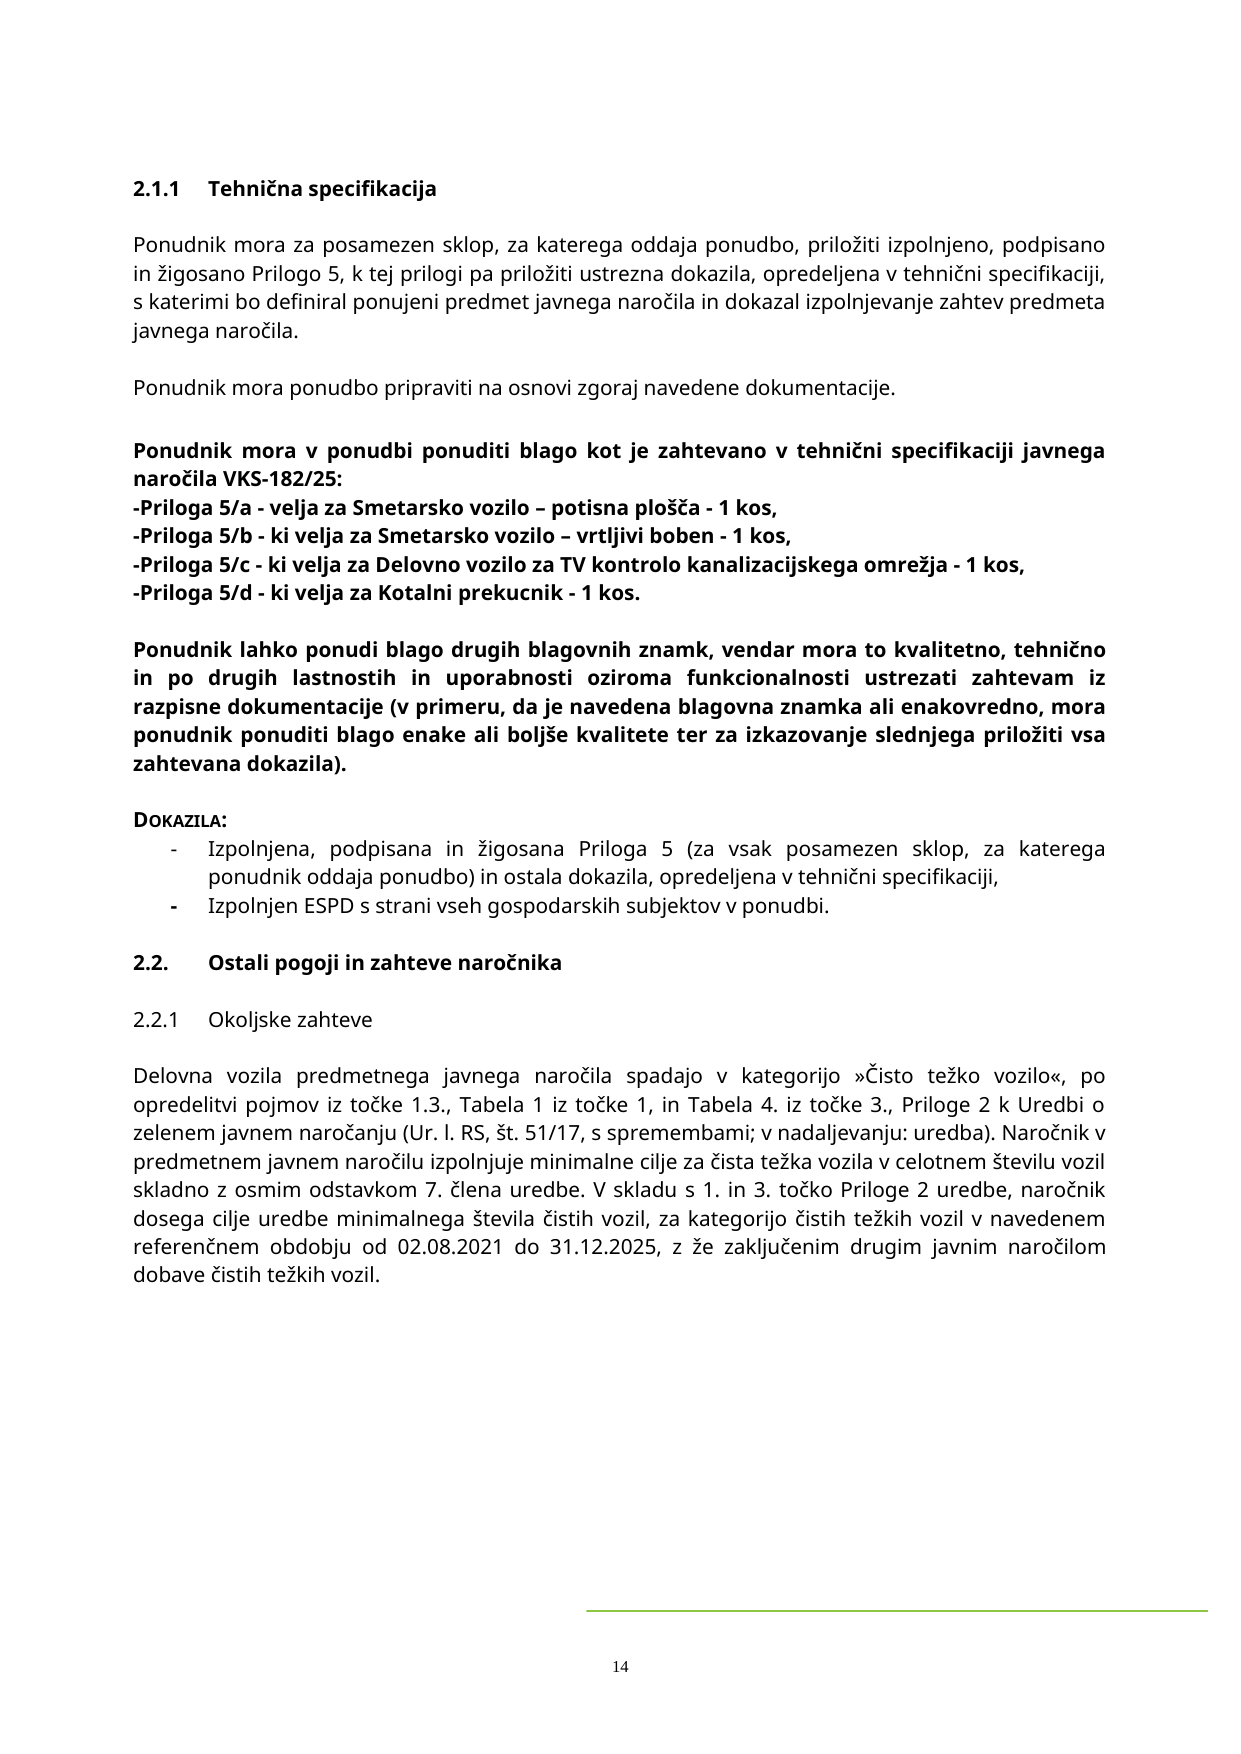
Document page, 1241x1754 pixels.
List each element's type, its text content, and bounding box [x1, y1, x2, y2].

list Okoljske zahteve [133, 1005, 1107, 1033]
text Dokazila: [133, 806, 1107, 834]
text Ponudnik mora ponudbo pripraviti na osnovi zgoraj navedene dokumentacije. [133, 373, 1107, 401]
text -Priloga 5/b - ki velja za Smetarsko vozilo – vrtljivi boben - 1 kos, [133, 521, 1107, 550]
list Izpolnjen ESPD s strani vseh gospodarskih subjektov v ponudbi. [170, 891, 1107, 919]
text Ponudnik mora v ponudbi ponuditi blago kot je zahtevano v tehnični specifikaciji javnega naročila VKS-182/25: [133, 436, 1107, 493]
text -Priloga 5/a - velja za Smetarsko vozilo – potisna plošča - 1 kos, [133, 493, 1107, 521]
text Ponudnik mora za posamezen sklop, za katerega oddaja ponudbo, priložiti izpolnjeno, podpisano in žigosano Prilogo 5, k tej prilogi pa priložiti ustrezna dokazila, opredeljena v tehnični specifikaciji, s katerimi bo definiral ponujeni predmet javnega naročila in dokazal izpolnjevanje zahtev predmeta javnega naročila. [133, 231, 1107, 344]
list Tehnična specifikacija [133, 174, 1107, 202]
list Ostali pogoji in zahteve naročnika [133, 948, 1107, 976]
text -Priloga 5/c - ki velja za Delovno vozilo za TV kontrolo kanalizacijskega omrežja - 1 kos, [133, 550, 1107, 578]
list Izpolnjena, podpisana in žigosana Priloga 5 (za vsak posamezen sklop, za katerega ponudnik oddaja ponudbo) in ostala dokazila, opredeljena v tehnični specifikaciji, [170, 834, 1107, 891]
text -Priloga 5/d - ki velja za Kotalni prekucnik - 1 kos. [133, 578, 1107, 607]
text Delovna vozila predmetnega javnega naročila spadajo v kategorijo »Čisto težko vozilo«, po opredelitvi pojmov iz točke 1.3., Tabela 1 iz točke 1, in Tabela 4. iz točke 3., Priloge 2 k Uredbi o zelenem javnem naročanju (Ur. l. RS, št. 51/17, s spremembami; v nadaljevanju: uredba). Naročnik v predmetnem javnem naročilu izpolnjuje minimalne cilje za čista težka vozila v celotnem številu vozil skladno z osmim odstavkom 7. člena uredbe. V skladu s 1. in 3. točko Priloge 2 uredbe, naročnik dosega cilje uredbe minimalnega števila čistih vozil, za kategorijo čistih težkih vozil v navedenem referenčnem obdobju od 02.08.2021 do 31.12.2025, z že zaključenim drugim javnim naročilom dobave čistih težkih vozil. [133, 1062, 1107, 1289]
text Ponudnik lahko ponudi blago drugih blagovnih znamk, vendar mora to kvalitetno, tehnično in po drugih lastnostih in uporabnosti oziroma funkcionalnosti ustrezati zahtevam iz razpisne dokumentacije (v primeru, da je navedena blagovna znamka ali enakovredno, mora ponudnik ponuditi blago enake ali boljše kvalitete ter za izkazovanje slednjega priložiti vsa zahtevana dokazila). [133, 635, 1107, 777]
